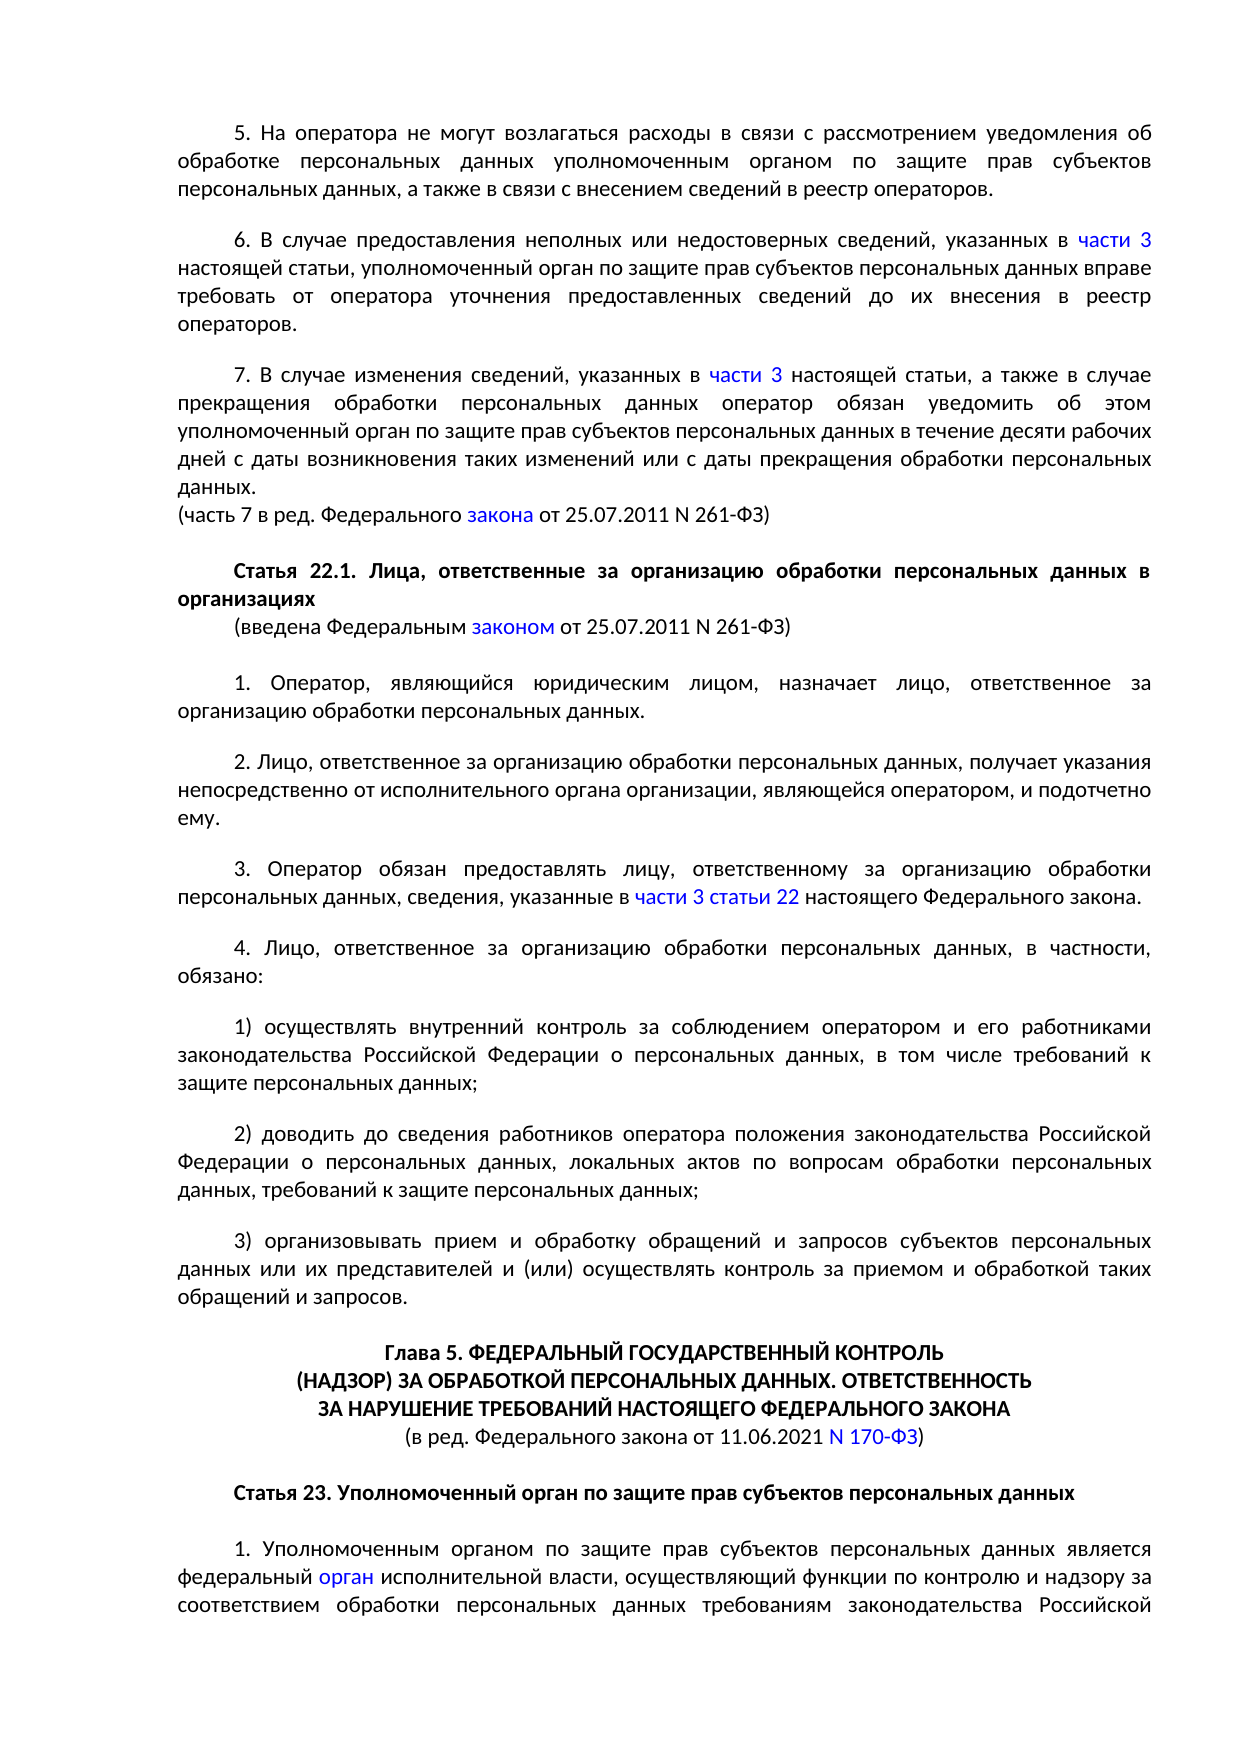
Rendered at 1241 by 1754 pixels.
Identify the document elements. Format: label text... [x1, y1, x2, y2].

title Статья 22.1. Лица, ответственные за организацию обработки персональных данных в организациях [177, 556, 1152, 612]
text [177, 1534, 1152, 1618]
text 2. Лицо, ответственное за организацию обработки персональных данных, получает указания непосредственно от исполнительного органа организации, являющейся оператором, и подотчетно ему. [177, 747, 1152, 831]
text (в ред. Федерального закона от 11.06.2021 N 170-ФЗ) [177, 1422, 1152, 1450]
text 5. На оператора не могут возлагаться расходы в связи с рассмотрением уведомления об обработке персональных данных уполномоченным органом по защите прав субъектов персональных данных, а также в связи с внесением сведений в реестр операторов. [177, 118, 1152, 202]
text 7. В случае изменения сведений, указанных в части 3 настоящей статьи, а также в случае прекращения обработки персональных данных оператор обязан уведомить об этом уполномоченный орган по защите прав субъектов персональных данных в течение десяти рабочих дней с даты возникновения таких изменений или с даты прекращения обработки персональных данных. [177, 360, 1152, 500]
text 1) осуществлять внутренний контроль за соблюдением оператором и его работниками законодательства Российской Федерации о персональных данных, в том числе требований к защите персональных данных; [177, 1012, 1152, 1096]
text 4. Лицо, ответственное за организацию обработки персональных данных, в частности, обязано: [177, 933, 1152, 989]
title Глава 5. ФЕДЕРАЛЬНЫЙ ГОСУДАРСТВЕННЫЙ КОНТРОЛЬ [177, 1338, 1152, 1366]
text 6. В случае предоставления неполных или недостоверных сведений, указанных в части 3 настоящей статьи, уполномоченный орган по защите прав субъектов персональных данных вправе требовать от оператора уточнения предоставленных сведений до их внесения в реестр операторов. [177, 225, 1152, 337]
title Статья 23. Уполномоченный орган по защите прав субъектов персональных данных [177, 1478, 1152, 1506]
text 2) доводить до сведения работников оператора положения законодательства Российской Федерации о персональных данных, локальных актов по вопросам обработки персональных данных, требований к защите персональных данных; [177, 1119, 1152, 1203]
text (введена Федеральным законом от 25.07.2011 N 261-ФЗ) [177, 612, 1152, 640]
title ЗА НАРУШЕНИЕ ТРЕБОВАНИЙ НАСТОЯЩЕГО ФЕДЕРАЛЬНОГО ЗАКОНА [177, 1394, 1152, 1422]
text 3) организовывать прием и обработку обращений и запросов субъектов персональных данных или их представителей и (или) осуществлять контроль за приемом и обработкой таких обращений и запросов. [177, 1226, 1152, 1310]
text (часть 7 в ред. Федерального закона от 25.07.2011 N 261-ФЗ) [177, 500, 1152, 528]
title (НАДЗОР) ЗА ОБРАБОТКОЙ ПЕРСОНАЛЬНЫХ ДАННЫХ. ОТВЕТСТВЕННОСТЬ [177, 1366, 1152, 1394]
text 3. Оператор обязан предоставлять лицу, ответственному за организацию обработки персональных данных, сведения, указанные в части 3 статьи 22 настоящего Федерального закона. [177, 854, 1152, 910]
text 1. Оператор, являющийся юридическим лицом, назначает лицо, ответственное за организацию обработки персональных данных. [177, 668, 1152, 724]
